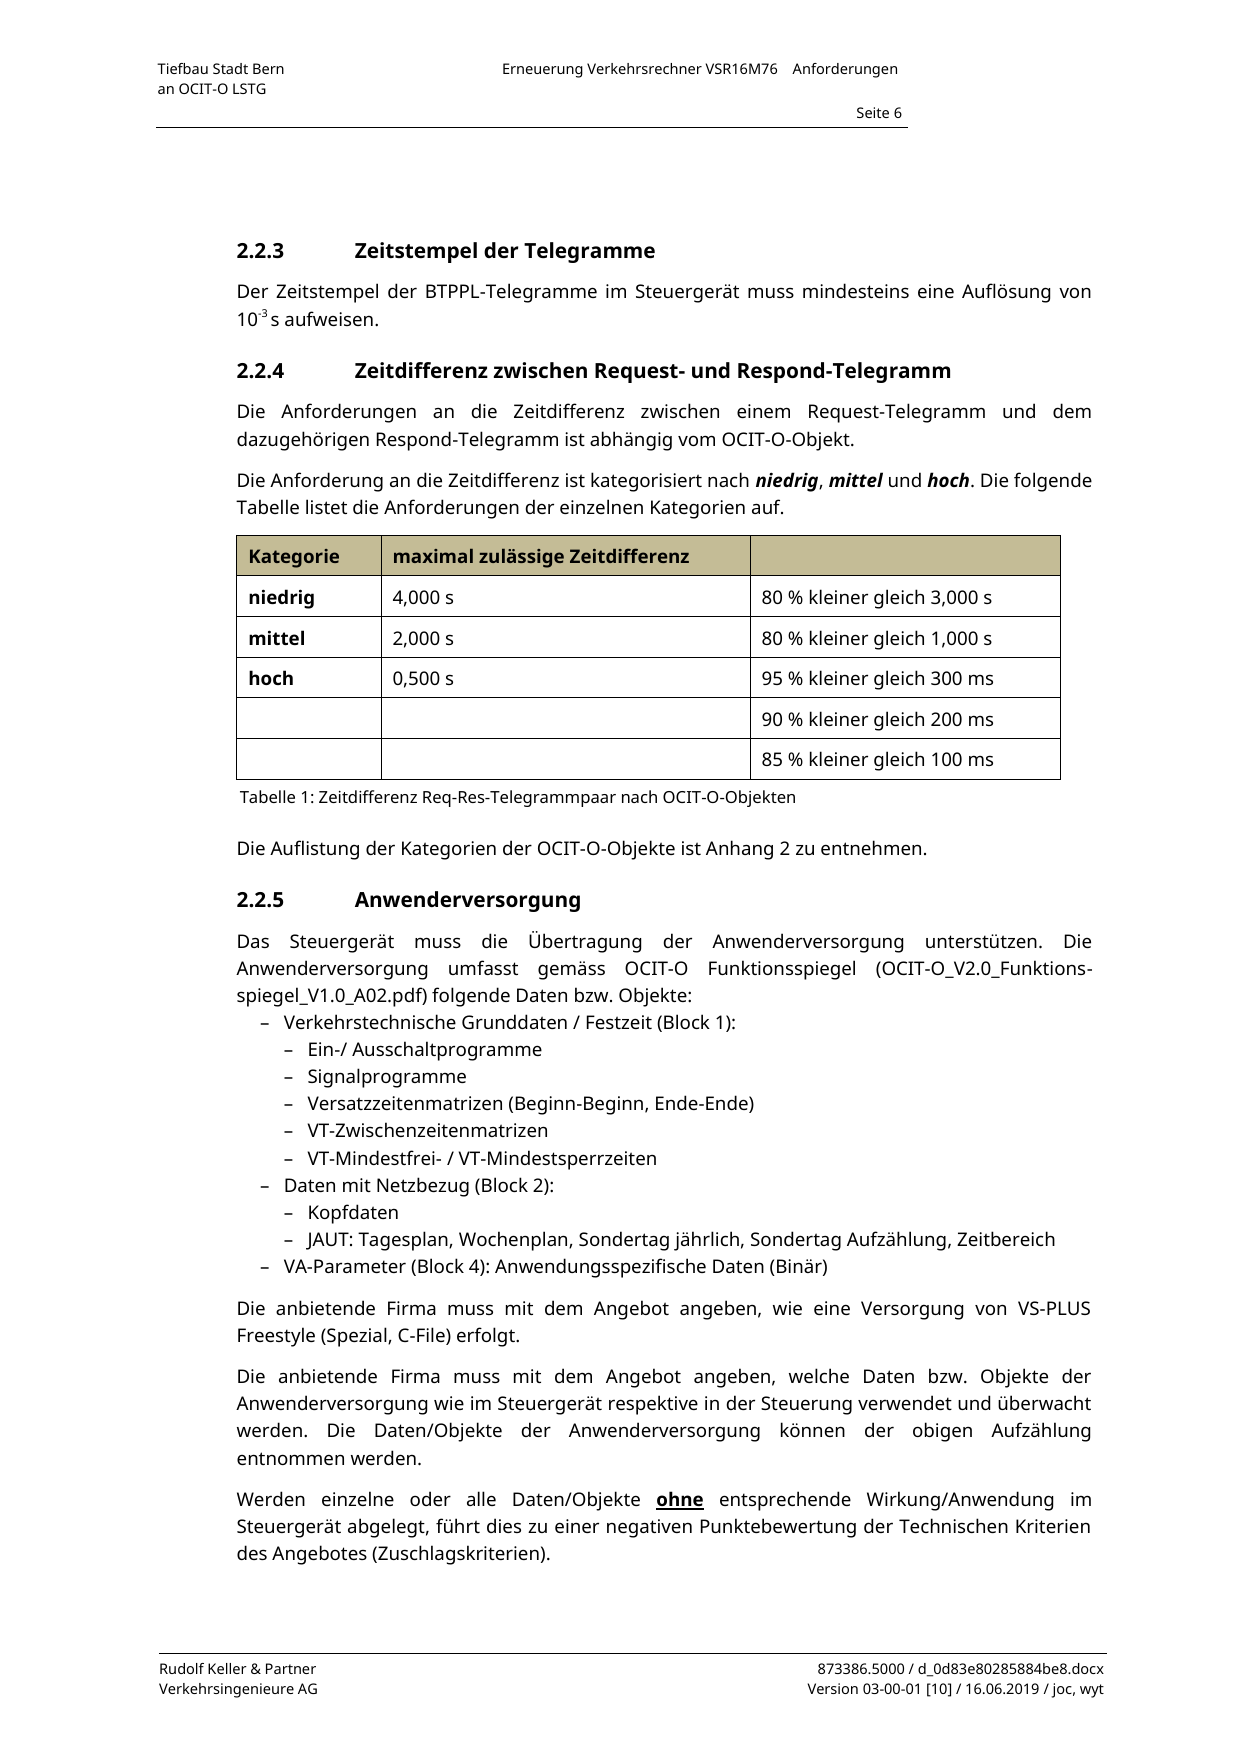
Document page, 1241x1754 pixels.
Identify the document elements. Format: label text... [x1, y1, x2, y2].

text Die anbietende Firma muss mit dem Angebot angeben, welche Daten bzw. Objekte der Anwenderversorgung wie im Steuergerät respektive in der Steuerung verwendet und überwacht werden. Die Daten/Objekte der Anwenderversorgung können der obigen Aufzählung entnommen werden. [236, 1362, 1092, 1470]
subtitle Anwenderversorgung [236, 886, 1092, 914]
list JAUT: Tagesplan, Wochenplan, Sondertag jährlich, Sondertag Aufzählung, Zeitbereich [283, 1224, 1092, 1252]
list Daten mit Netzbezug (Block 2): [260, 1170, 1092, 1197]
text Die anbietende Firma muss mit dem Angebot angeben, wie eine Versorgung von VS-PLUS Freestyle (Spezial, C-File) erfolgt. [236, 1293, 1092, 1347]
list VT-Zwischenzeitenmatrizen [283, 1116, 1092, 1143]
table_header [751, 536, 1060, 575]
table_cell 95 % kleiner gleich 300 ms [751, 658, 1060, 697]
subtitle Zeitdifferenz zwischen Request- und Respond-Telegramm [236, 356, 1092, 385]
text Die Anforderung an die Zeitdifferenz ist kategorisiert nach niedrig, mittel und hoch. Die folgende Tabelle listet die Anforderungen der einzelnen Kategorien auf. [236, 466, 1092, 520]
table_cell 85 % kleiner gleich 100 ms [751, 739, 1060, 778]
table_header maximal zulässige Zeitdifferenz [382, 536, 750, 575]
table_cell [382, 698, 750, 738]
table_cell 2,000 s [382, 617, 750, 657]
list Ein-/ Ausschaltprogramme [283, 1035, 1092, 1062]
table_cell 80 % kleiner gleich 1,000 s [751, 617, 1060, 657]
table_cell 4,000 s [382, 576, 750, 616]
table_cell [382, 739, 750, 778]
table_cell mittel [237, 617, 381, 657]
table_cell 0,500 s [382, 658, 750, 697]
text Tabelle 1: Zeitdifferenz Req-Res-Telegrammpaar nach OCIT-O-Objekten [239, 786, 1092, 808]
list Signalprogramme [283, 1062, 1092, 1089]
table_cell niedrig [237, 576, 381, 616]
table_cell [237, 698, 381, 738]
subtitle Zeitstempel der Telegramme [236, 236, 1092, 265]
table_cell [237, 739, 381, 778]
list Verkehrstechnische Grunddaten / Festzeit (Block 1): [260, 1008, 1092, 1035]
list Kopfdaten [283, 1197, 1092, 1224]
table_cell 90 % kleiner gleich 200 ms [751, 698, 1060, 738]
list VA-Parameter (Block 4): Anwendungsspezifische Daten (Binär) [260, 1252, 1092, 1279]
table_header Kategorie [237, 536, 381, 575]
table_cell 80 % kleiner gleich 3,000 s [751, 576, 1060, 616]
list Versatzzeitenmatrizen (Beginn-Beginn, Ende-Ende) [283, 1089, 1092, 1116]
text Die Anforderungen an die Zeitdifferenz zwischen einem Request-Telegramm und dem dazugehörigen Respond-Telegramm ist abhängig vom OCIT-O-Objekt. [236, 397, 1092, 451]
text Werden einzelne oder alle Daten/Objekte ohne entsprechende Wirkung/Anwendung im Steuergerät abgelegt, führt dies zu einer negativen Punktebewertung der Technischen Kriterien des Angebotes (Zuschlagskriterien). [236, 1485, 1092, 1566]
text Der Zeitstempel der BTPPL-Telegramme im Steuergerät muss mindesteins eine Auflösung von 10-3 s aufweisen. [236, 277, 1092, 331]
table_cell hoch [237, 658, 381, 697]
text Das Steuergerät muss die Übertragung der Anwenderversorgung unterstützen. Die Anwenderversorgung umfasst gemäss OCIT-O Funktionsspiegel (OCIT-O_V2.0_Funktionsspiegel_V1.0_A02.pdf) folgende Daten bzw. Objekte: [236, 927, 1092, 1008]
text Die Auflistung der Kategorien der OCIT-O-Objekte ist Anhang 2 zu entnehmen. [236, 833, 1092, 861]
list VT-Mindestfrei- / VT-Mindestsperrzeiten [283, 1143, 1092, 1170]
